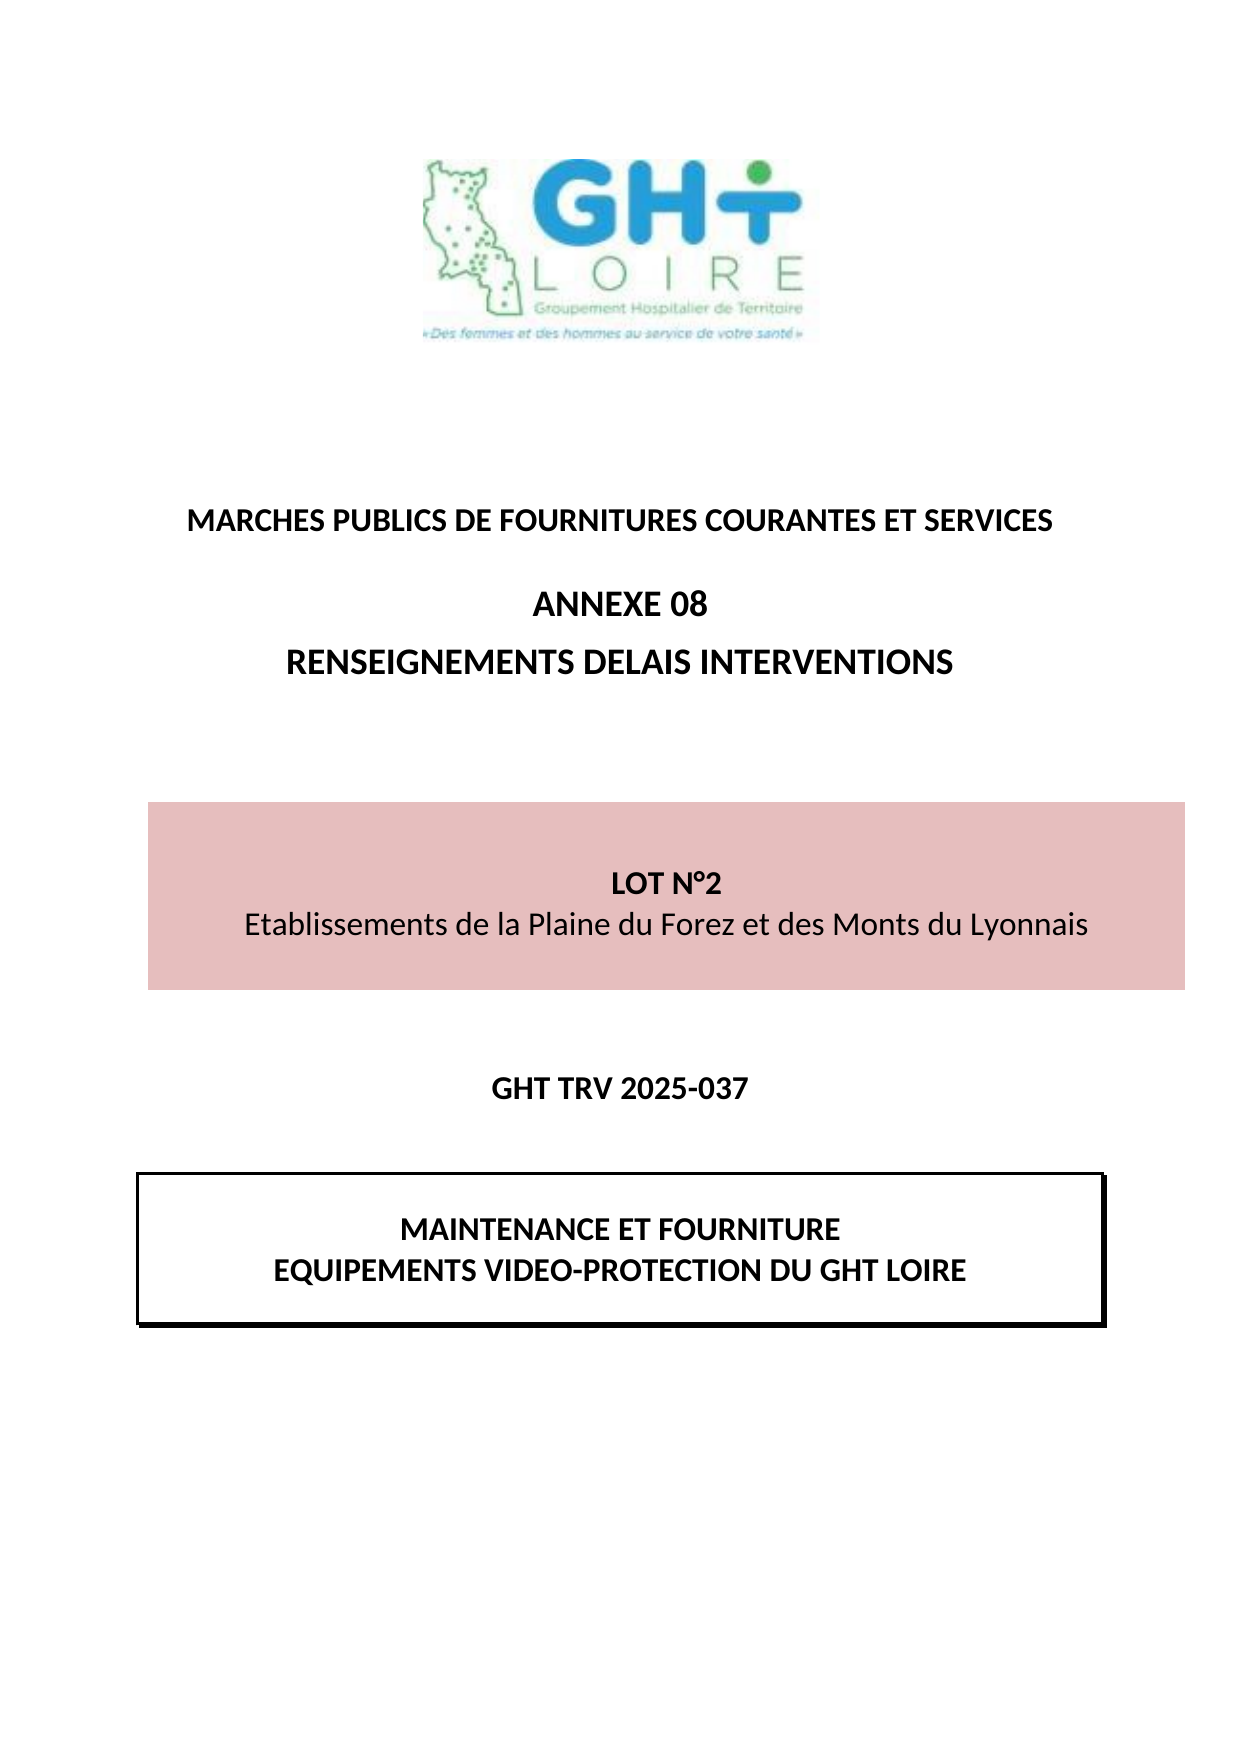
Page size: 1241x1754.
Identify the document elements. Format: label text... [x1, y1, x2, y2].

text GHT TRV 2025-037 [148, 1067, 1092, 1108]
text MAINTENANCE ET FOURNITURE [148, 1208, 1092, 1249]
table_header [148, 802, 1185, 840]
text RENSEIGNEMENTS DELAIS INTERVENTIONS [148, 638, 1092, 684]
table_cell LOT N°2 Etablissements de la Plaine du Forez et des Monts du Lyonnais [148, 840, 1185, 965]
text ANNEXE 08 [148, 580, 1092, 626]
text MARCHES PUBLICS DE FOURNITURES COURANTES ET SERVICES [148, 498, 1092, 539]
table_cell [148, 965, 1185, 990]
text EQUIPEMENTS VIDEO-PROTECTION DU GHT LOIRE [148, 1249, 1092, 1289]
picture [422, 159, 820, 352]
